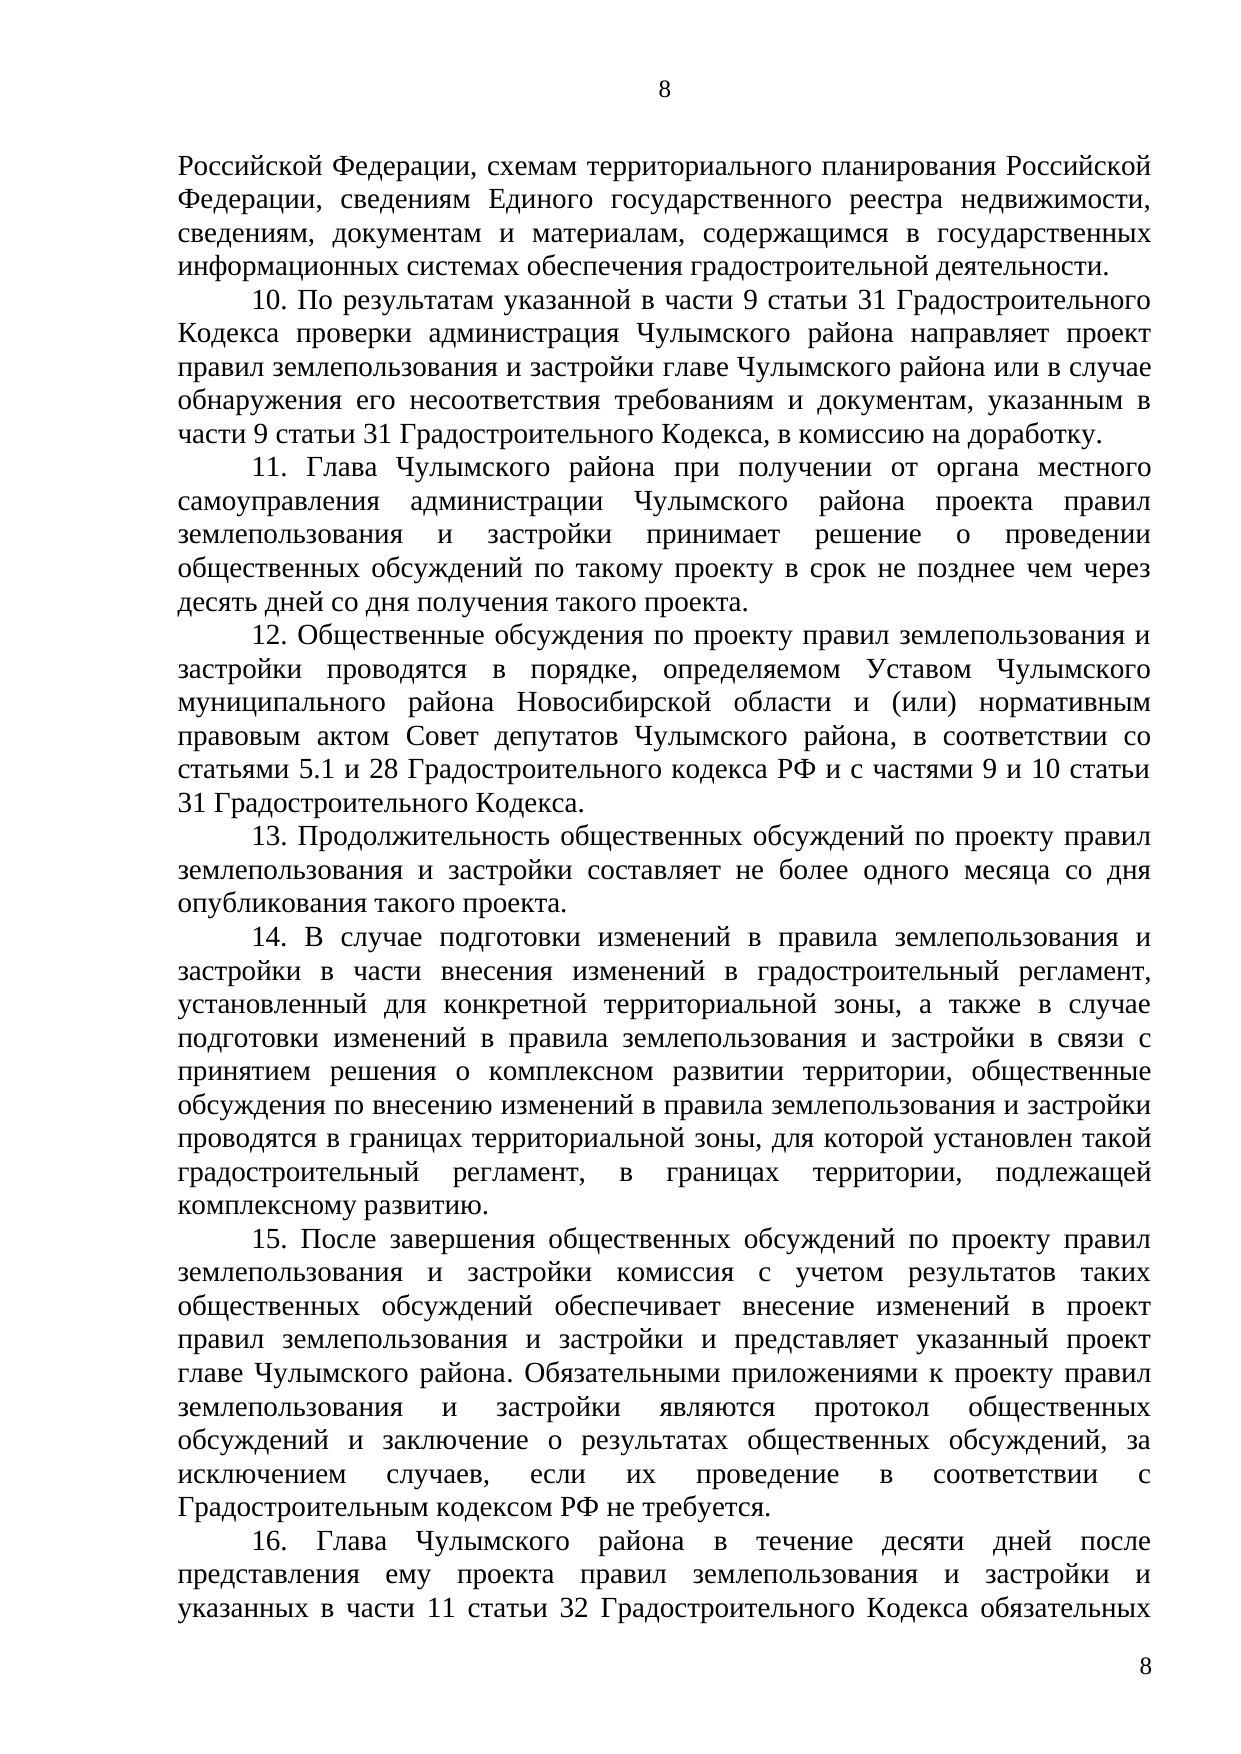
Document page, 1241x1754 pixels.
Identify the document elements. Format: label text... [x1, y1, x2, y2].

text 10. По результатам указанной в части 9 статьи 31 Градостроительного Кодекса проверки администрация Чулымского района направляет проект правил землепользования и застройки главе Чулымского района или в случае обнаружения его несоответствия требованиям и документам, указанным в части 9 статьи 31 Градостроительного Кодекса, в комиссию на доработку. [177, 282, 1152, 449]
text 13. Продолжительность общественных обсуждений по проекту правил землепользования и застройки составляет не более одного месяца со дня опубликования такого проекта. [177, 818, 1152, 919]
text 11. Глава Чулымского района при получении от органа местного самоуправления администрации Чулымского района проекта правил землепользования и застройки принимает решение о проведении общественных обсуждений по такому проекту в срок не позднее чем через десять дней со дня получения такого проекта. [177, 449, 1152, 617]
text 14. В случае подготовки изменений в правила землепользования и застройки в части внесения изменений в градостроительный регламент, установленный для конкретной территориальной зоны, а также в случае подготовки изменений в правила землепользования и застройки в связи с принятием решения о комплексном развитии территории, общественные обсуждения по внесению изменений в правила землепользования и застройки проводятся в границах территориальной зоны, для которой установлен такой градостроительный регламент, в границах территории, подлежащей комплексному развитию. [177, 919, 1152, 1221]
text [177, 148, 1152, 282]
text 12. Общественные обсуждения по проекту правил землепользования и застройки проводятся в порядке, определяемом Уставом Чулымского муниципального района Новосибирской области и (или) нормативным правовым актом Совет депутатов Чулымского района, в соответствии со статьями 5.1 и 28 Градостроительного кодекса РФ и с частями 9 и 10 статьи 31 Градостроительного Кодекса. [177, 617, 1152, 818]
text 15. После завершения общественных обсуждений по проекту правил землепользования и застройки комиссия с учетом результатов таких общественных обсуждений обеспечивает внесение изменений в проект правил землепользования и застройки и представляет указанный проект главе Чулымского района. Обязательными приложениями к проекту правил землепользования и застройки являются протокол общественных обсуждений и заключение о результатах общественных обсуждений, за исключением случаев, если их проведение в соответствии с Градостроительным кодексом РФ не требуется. [177, 1221, 1152, 1523]
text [177, 1523, 1152, 1623]
